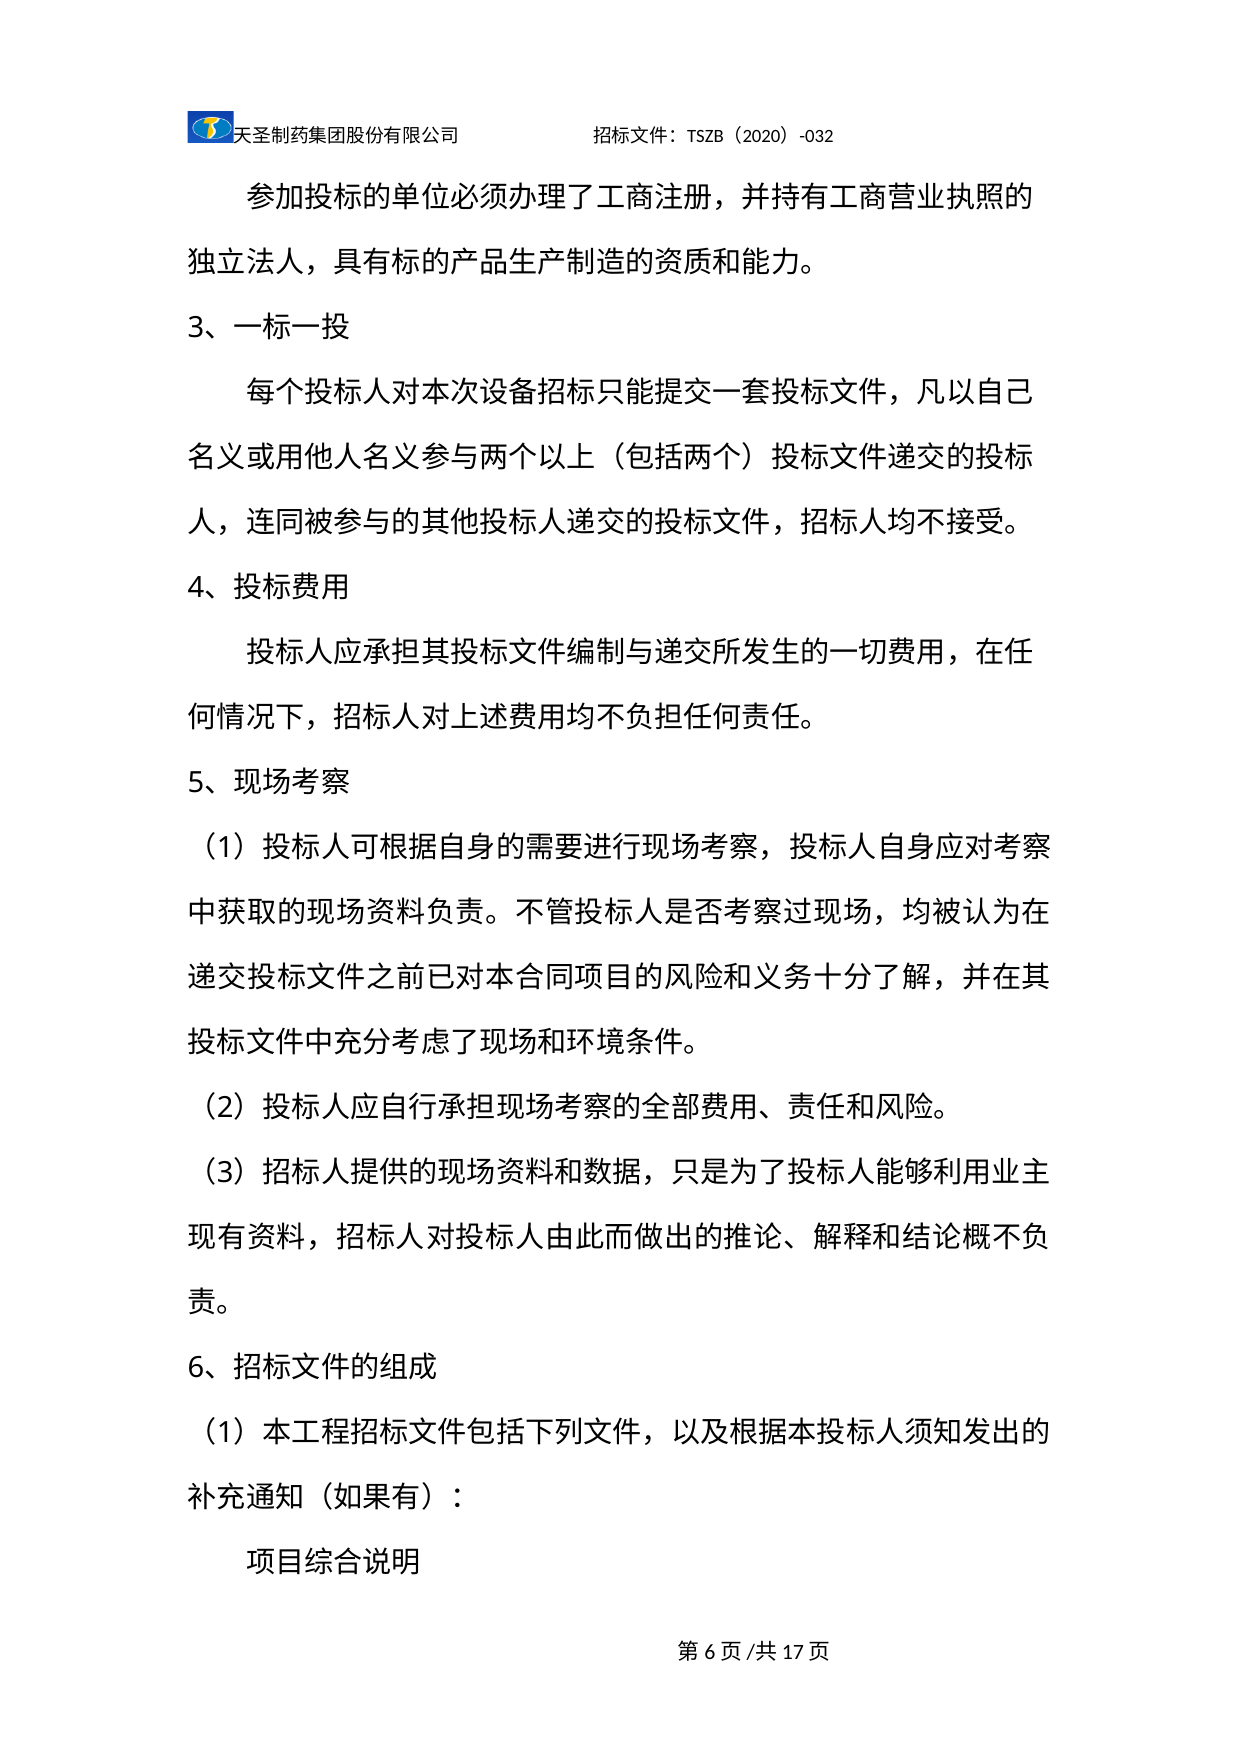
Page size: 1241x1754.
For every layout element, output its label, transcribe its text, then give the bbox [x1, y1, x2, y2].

list 5、现场考察 [187, 747, 1053, 812]
text 4、投标费用 [187, 552, 1053, 617]
picture [187, 111, 234, 143]
text （1）投标人可根据自身的需要进行现场考察，投标人自身应对考察中获取的现场资料负责。不管投标人是否考察过现场，均被认为在递交投标文件之前已对本合同项目的风险和义务十分了解，并在其投标文件中充分考虑了现场和环境条件。 [187, 812, 1053, 1072]
text 投标人应承担其投标文件编制与递交所发生的一切费用，在任何情况下，招标人对上述费用均不负担任何责任。 [187, 617, 1053, 747]
text 项目综合说明 [187, 1527, 1053, 1592]
text 每个投标人对本次设备招标只能提交一套投标文件，凡以自己名义或用他人名义参与两个以上（包括两个）投标文件递交的投标人，连同被参与的其他投标人递交的投标文件，招标人均不接受。 [187, 357, 1053, 552]
text （3）招标人提供的现场资料和数据，只是为了投标人能够利用业主现有资料，招标人对投标人由此而做出的推论、解释和结论概不负责。 [187, 1137, 1053, 1332]
text （1）本工程招标文件包括下列文件，以及根据本投标人须知发出的补充通知（如果有）： [187, 1397, 1053, 1527]
text 3、一标一投 [187, 292, 1053, 357]
text 6、招标文件的组成 [187, 1332, 1053, 1397]
text （2）投标人应自行承担现场考察的全部费用、责任和风险。 [187, 1072, 1053, 1137]
text 参加投标的单位必须办理了工商注册，并持有工商营业执照的独立法人，具有标的产品生产制造的资质和能力。 [187, 162, 1053, 292]
